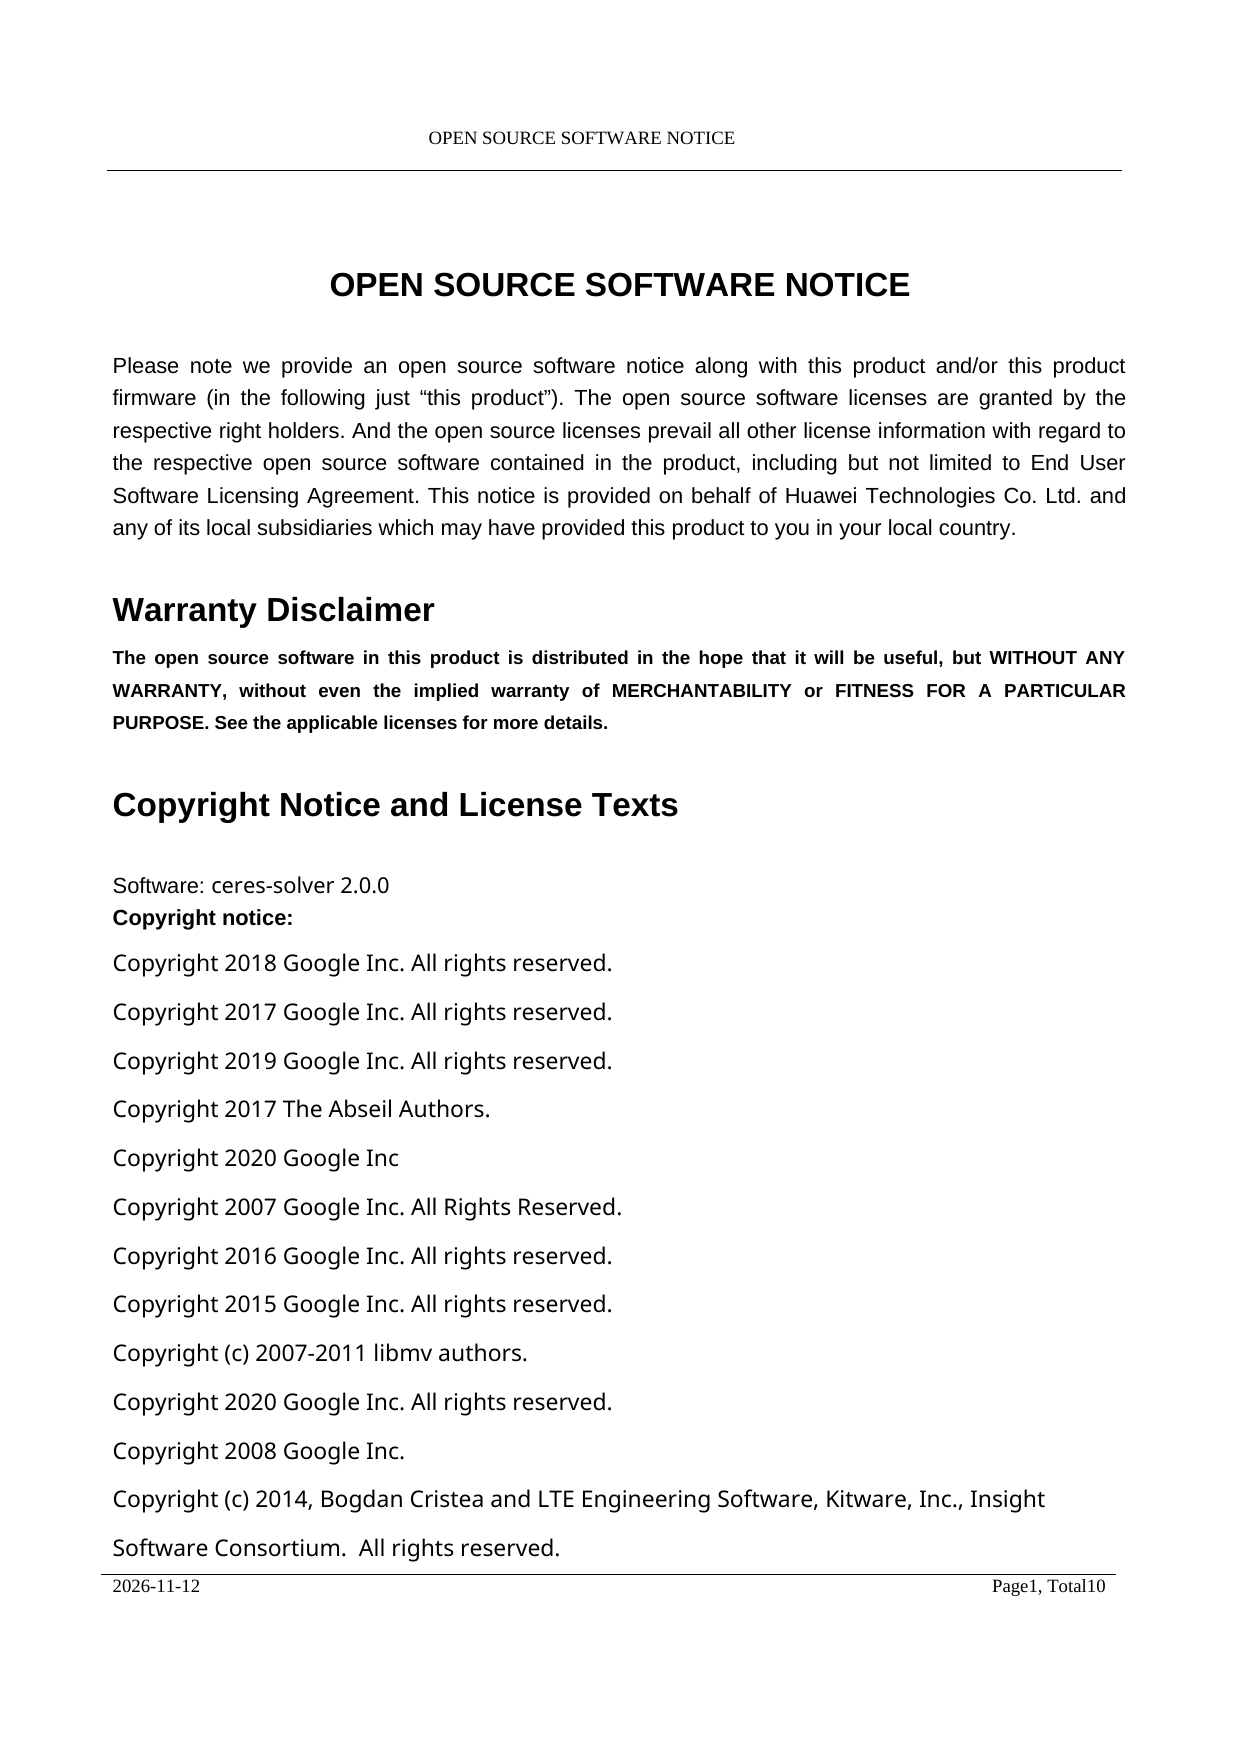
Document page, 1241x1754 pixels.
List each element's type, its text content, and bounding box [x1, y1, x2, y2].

text OPEN SOURCE SOFTWARE NOTICE [112, 251, 1128, 316]
text Copyright Notice and License Texts [112, 771, 1128, 836]
text Copyright notice: [112, 901, 1128, 934]
text The open source software in this product is distributed in the hope that it will be useful, but WITHOUT ANY WARRANTY, without even the implied warranty of MERCHANTABILITY or FITNESS FOR A PARTICULAR PURPOSE. See the applicable licenses for more details. [112, 641, 1128, 739]
text Software: ceres-solver 2.0.0 [112, 869, 1128, 901]
text Warranty Disclaimer [112, 576, 1128, 641]
text Please note we provide an open source software notice along with this product and/or this product firmware (in the following just “this product”). The open source software licenses are granted by the respective right holders. And the open source licenses prevail all other license information with regard to the respective open source software contained in the product, including but not limited to End User Software Licensing Agreement. This notice is provided on behalf of Huawei Technologies Co. Ltd. and any of its local subsidiaries which may have provided this product to you in your local country. [112, 349, 1128, 544]
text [112, 947, 1128, 1564]
